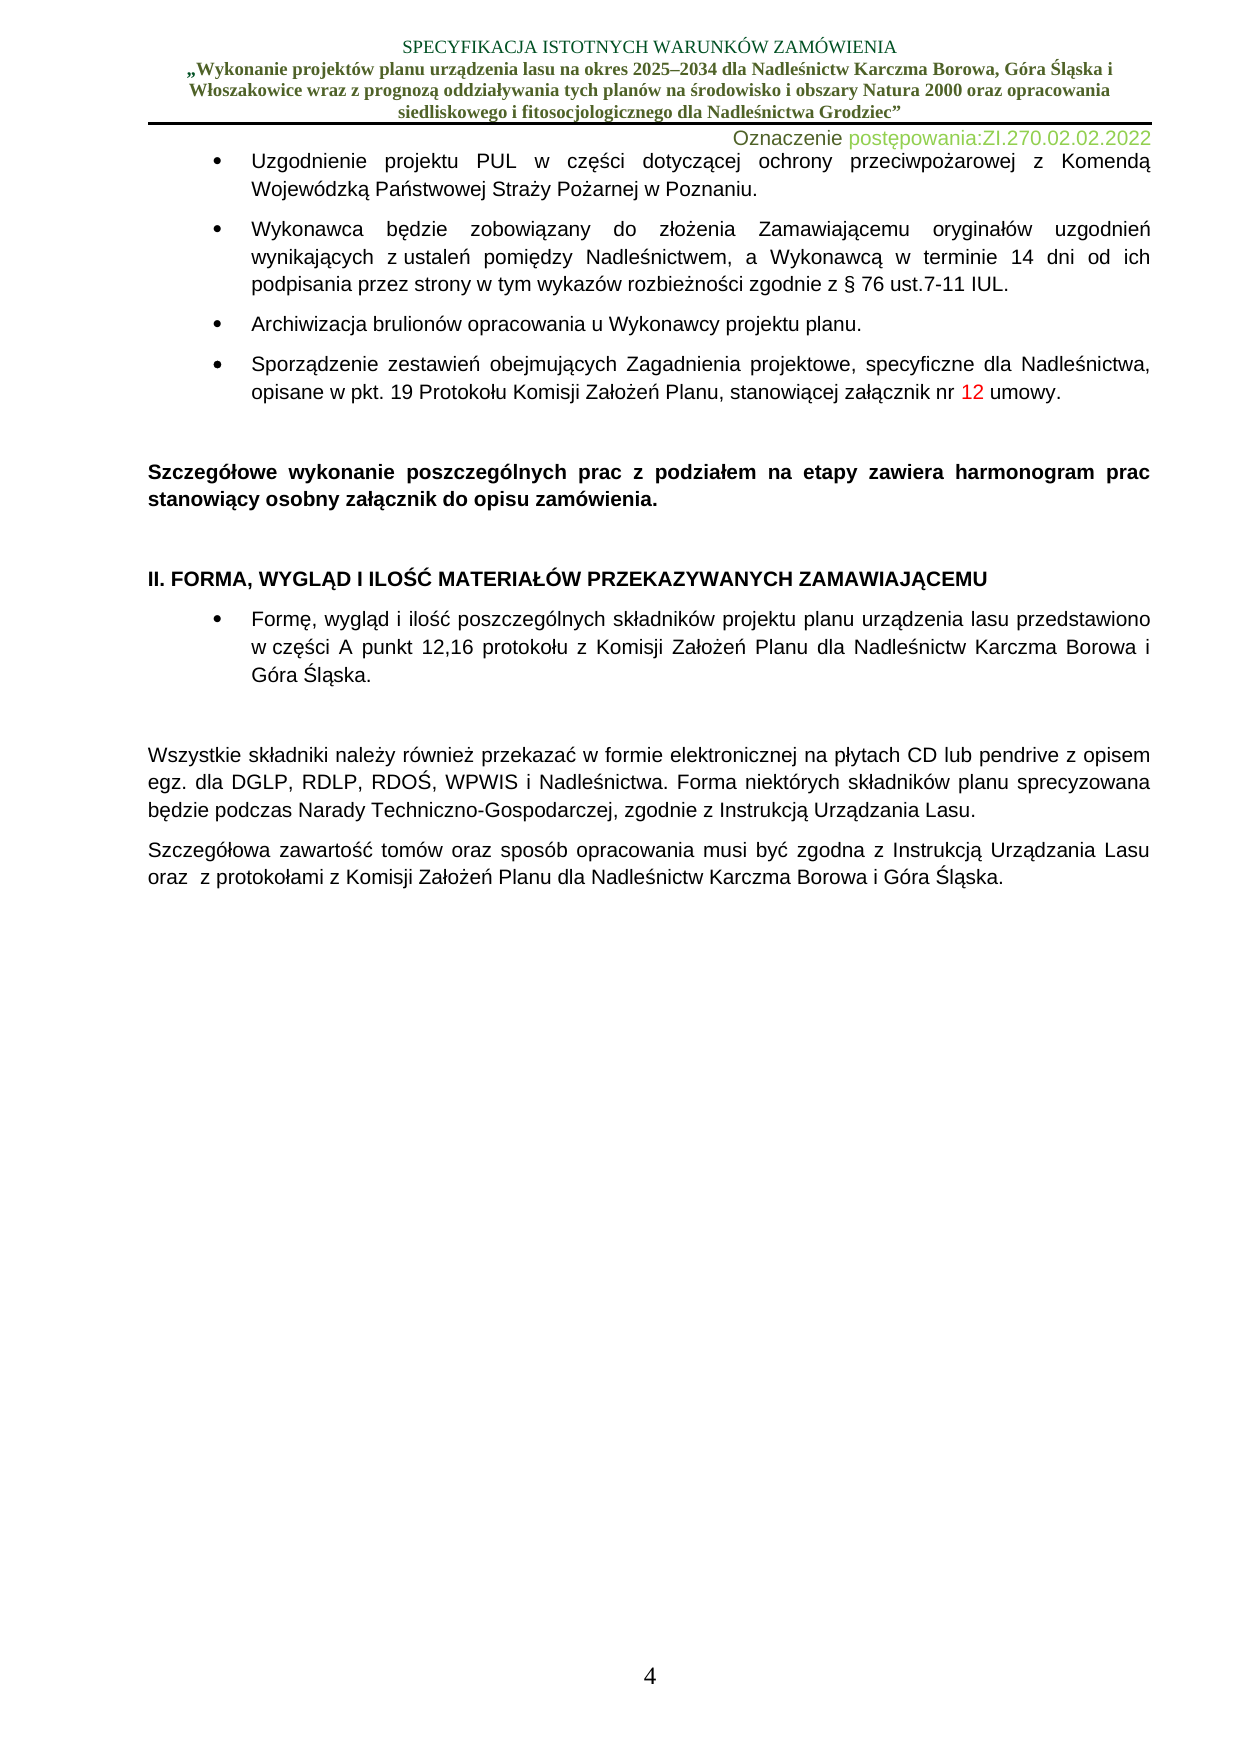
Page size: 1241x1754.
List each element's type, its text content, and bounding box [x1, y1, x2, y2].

text Szczegółowa zawartość tomów oraz sposób opracowania musi być zgodna z Instrukcją Urządzania Lasu oraz z protokołami z Komisji Założeń Planu dla Nadleśnictw Karczma Borowa i Góra Śląska. [148, 837, 1152, 889]
text Wszystkie składniki należy również przekazać w formie elektronicznej na płytach CD lub pendrive z opisem egz. dla DGLP, RDLP, RDOŚ, WPWIS i Nadleśnictwa. Forma niektórych składników planu sprecyzowana będzie podczas Narady Techniczno-Gospodarczej, zgodnie z Instrukcją Urządzania Lasu. [148, 742, 1152, 821]
list Uzgodnienie projektu PUL w części dotyczącej ochrony przeciwpożarowej z Komendą Wojewódzką Państwowej Straży Pożarnej w Poznaniu. [214, 149, 1152, 201]
list Wykonawca będzie zobowiązany do złożenia Zamawiającemu oryginałów uzgodnień wynikających z ustaleń pomiędzy Nadleśnictwem, a Wykonawcą w terminie 14 dni od ich podpisania przez strony w tym wykazów rozbieżności zgodnie z § 76 ust.7-11 IUL. [214, 217, 1152, 296]
list Sporządzenie zestawień obejmujących Zagadnienia projektowe, specyficzne dla Nadleśnictwa, opisane w pkt. 19 Protokołu Komisji Założeń Planu, stanowiącej załącznik nr 12 umowy. [214, 352, 1152, 404]
text Szczegółowe wykonanie poszczególnych prac z podziałem na etapy zawiera harmonogram prac stanowiący osobny załącznik do opisu zamówienia. [148, 460, 1152, 511]
list Formę, wygląd i ilość poszczególnych składników projektu planu urządzenia lasu przedstawiono w części A punkt 12,16 protokołu z Komisji Założeń Planu dla Nadleśnictw Karczma Borowa i Góra Śląska. [214, 607, 1152, 686]
text II. FORMA, WYGLĄD I ILOŚĆ MATERIAŁÓW PRZEKAZYWANYCH ZAMAWIAJĄCEMU [148, 567, 1152, 591]
list Archiwizacja brulionów opracowania u Wykonawcy projektu planu. [214, 312, 1152, 336]
